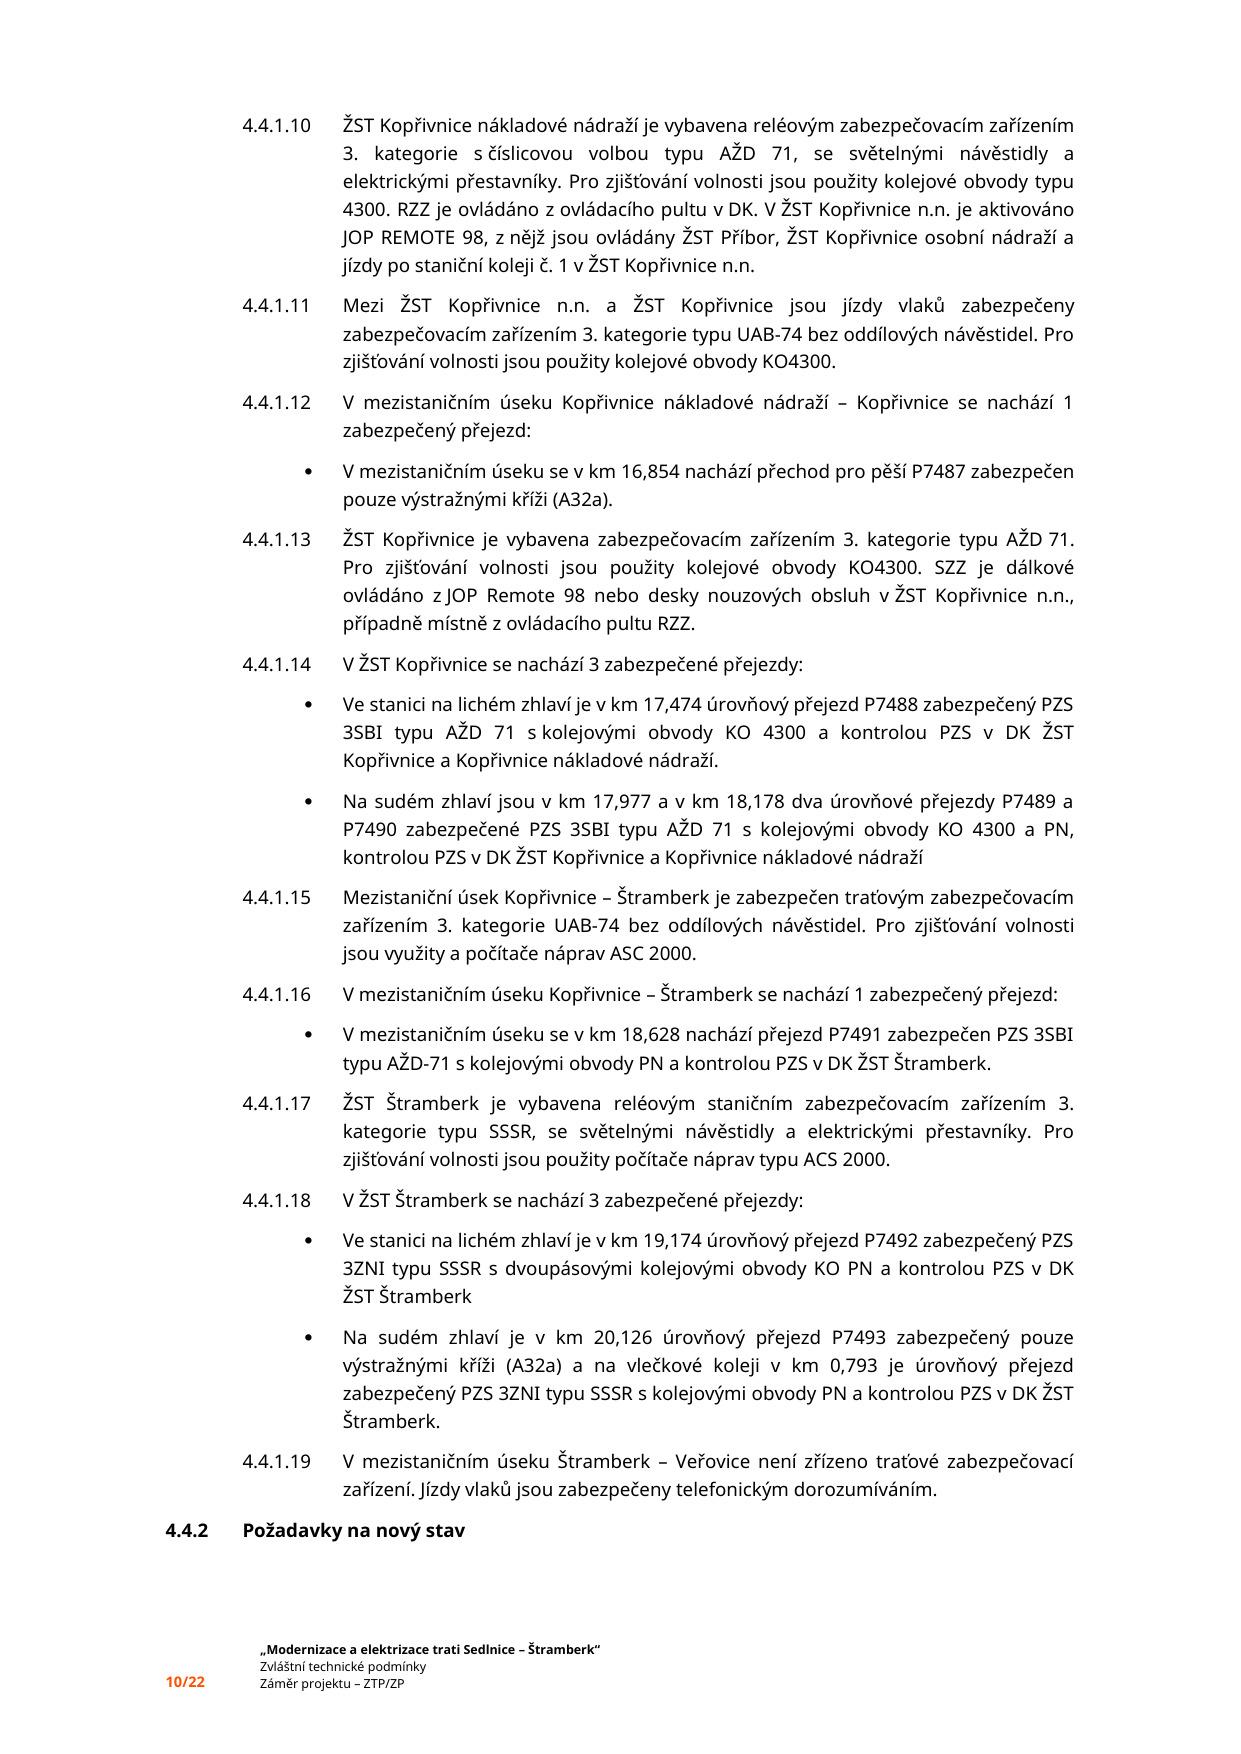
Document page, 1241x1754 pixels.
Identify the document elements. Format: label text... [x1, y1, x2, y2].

list ŽST Kopřivnice je vybavena zabezpečovacím zařízením 3. kategorie typu AŽD 71. Pro zjišťování volnosti jsou použity kolejové obvody KO4300. SZZ je dálkové ovládáno z JOP Remote 98 nebo desky nouzových obsluh v ŽST Kopřivnice n.n., případně místně z ovládacího pultu RZZ. [242, 526, 1075, 636]
list V mezistaničním úseku Štramberk – Veřovice není zřízeno traťové zabezpečovací zařízení. Jízdy vlaků jsou zabezpečeny telefonickým dorozumíváním. [242, 1448, 1075, 1502]
list V mezistaničním úseku se v km 18,628 nachází přejezd P7491 zabezpečen PZS 3SBI typu AŽD-71 s kolejovými obvody PN a kontrolou PZS v DK ŽST Štramberk. [305, 1022, 1075, 1075]
list V mezistaničním úseku se v km 16,854 nachází přechod pro pěší P7487 zabezpečen pouze výstražnými kříži (A32a). [305, 458, 1075, 511]
list Mezistaniční úsek Kopřivnice – Štramberk je zabezpečen traťovým zabezpečovacím zařízením 3. kategorie UAB-74 bez oddílových návěstidel. Pro zjišťování volnosti jsou využity a počítače náprav ASC 2000. [242, 885, 1075, 966]
list Ve stanici na lichém zhlaví je v km 19,174 úrovňový přejezd P7492 zabezpečený PZS 3ZNI typu SSSR s dvoupásovými kolejovými obvody KO PN a kontrolou PZS v DK ŽST Štramberk [305, 1227, 1075, 1309]
list V ŽST Kopřivnice se nachází 3 zabezpečené přejezdy: [242, 651, 1075, 677]
list Na sudém zhlaví je v km 20,126 úrovňový přejezd P7493 zabezpečený pouze výstražnými kříži (A32a) a na vlečkové koleji v km 0,793 je úrovňový přejezd zabezpečený PZS 3ZNI typu SSSR s kolejovými obvody PN a kontrolou PZS v DK ŽST Štramberk. [305, 1324, 1075, 1433]
list Ve stanici na lichém zhlaví je v km 17,474 úrovňový přejezd P7488 zabezpečený PZS 3SBI typu AŽD 71 s kolejovými obvody KO 4300 a kontrolou PZS v DK ŽST Kopřivnice a Kopřivnice nákladové nádraží. [305, 692, 1075, 773]
text Požadavky na nový stav [165, 1517, 1075, 1543]
list V ŽST Štramberk se nachází 3 zabezpečené přejezdy: [242, 1187, 1075, 1212]
list ŽST Štramberk je vybavena reléovým staničním zabezpečovacím zařízením 3. kategorie typu SSSR, se světelnými návěstidly a elektrickými přestavníky. Pro zjišťování volnosti jsou použity počítače náprav typu ACS 2000. [242, 1090, 1075, 1172]
list Mezi ŽST Kopřivnice n.n. a ŽST Kopřivnice jsou jízdy vlaků zabezpečeny zabezpečovacím zařízením 3. kategorie typu UAB-74 bez oddílových návěstidel. Pro zjišťování volnosti jsou použity kolejové obvody KO4300. [242, 293, 1075, 374]
list Na sudém zhlaví jsou v km 17,977 a v km 18,178 dva úrovňové přejezdy P7489 a P7490 zabezpečené PZS 3SBI typu AŽD 71 s kolejovými obvody KO 4300 a PN, kontrolou PZS v DK ŽST Kopřivnice a Kopřivnice nákladové nádraží [305, 788, 1075, 870]
list ŽST Kopřivnice nákladové nádraží je vybavena reléovým zabezpečovacím zařízením 3. kategorie s číslicovou volbou typu AŽD 71, se světelnými návěstidly a elektrickými přestavníky. Pro zjišťování volnosti jsou použity kolejové obvody typu 4300. RZZ je ovládáno z ovládacího pultu v DK. V ŽST Kopřivnice n.n. je aktivováno JOP REMOTE 98, z nějž jsou ovládány ŽST Příbor, ŽST Kopřivnice osobní nádraží a jízdy po staniční koleji č. 1 v ŽST Kopřivnice n.n. [242, 112, 1075, 278]
list V mezistaničním úseku Kopřivnice nákladové nádraží – Kopřivnice se nachází 1 zabezpečený přejezd: [242, 389, 1075, 443]
list V mezistaničním úseku Kopřivnice – Štramberk se nachází 1 zabezpečený přejezd: [242, 981, 1075, 1007]
